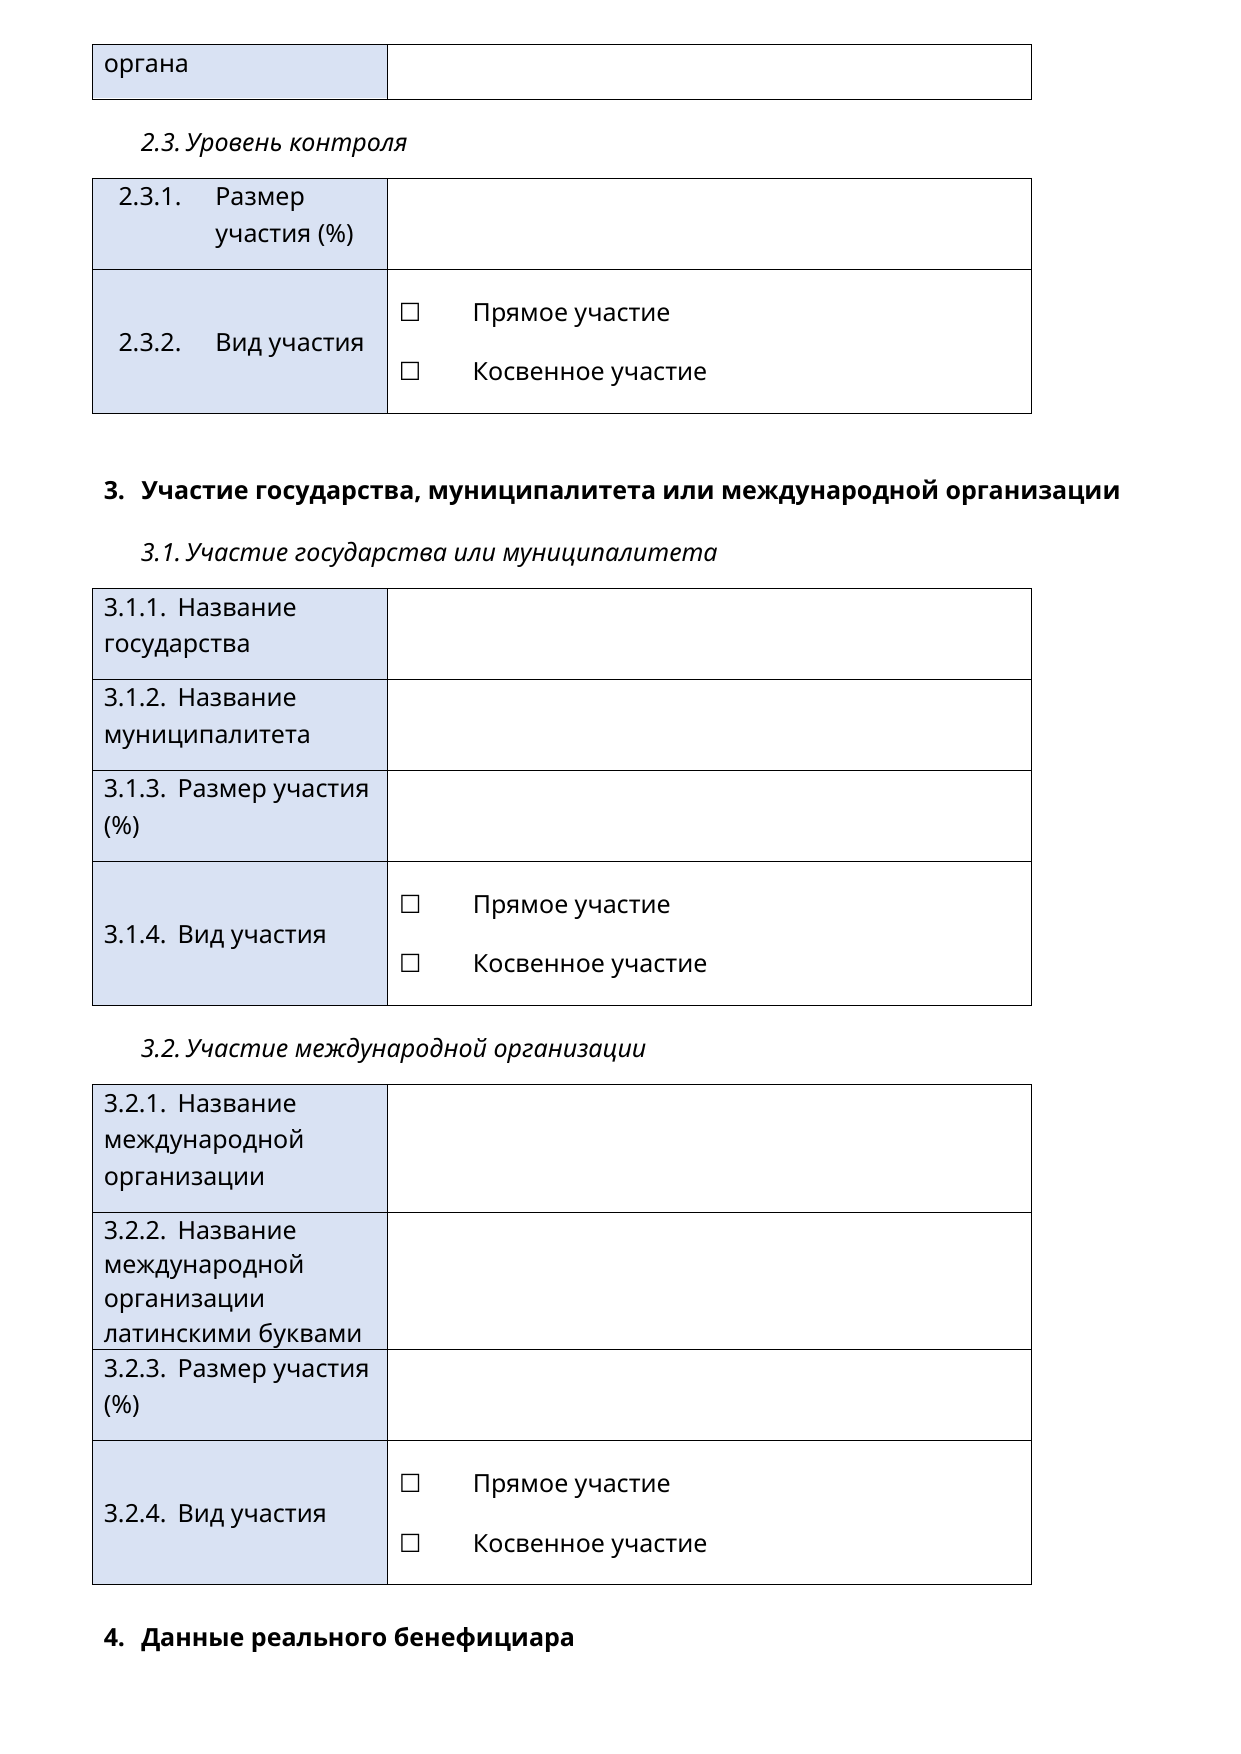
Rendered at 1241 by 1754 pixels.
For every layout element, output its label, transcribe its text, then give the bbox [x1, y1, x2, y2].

table_cell Название муниципалитета [93, 680, 387, 770]
table_cell Размер участия (%) [93, 771, 387, 861]
table_cell Размер участия (%) [93, 1350, 387, 1440]
table_header [388, 589, 1031, 679]
table_header Размер участия (%) [93, 179, 387, 269]
table_header Название международной организации [93, 1085, 387, 1212]
table_header Название государства [93, 589, 387, 679]
table_cell Прямое участие Косвенное участие [388, 1441, 1031, 1584]
table_cell [388, 45, 1031, 98]
list Данные реального бенефициара [103, 1619, 1152, 1653]
table_cell Вид участия [93, 270, 387, 413]
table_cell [93, 45, 387, 98]
table_header [388, 179, 1031, 269]
table_cell Прямое участие Косвенное участие [388, 270, 1031, 413]
list Уровень контроля [141, 124, 1152, 158]
table_cell Вид участия [93, 862, 387, 1005]
table_cell [388, 1350, 1031, 1440]
list Участие международной организации [141, 1031, 1152, 1065]
table_cell [388, 680, 1031, 770]
list Участие государства, муниципалитета или международной организации [103, 473, 1152, 507]
table_cell Прямое участие Косвенное участие [388, 862, 1031, 1005]
table_cell [388, 1213, 1031, 1349]
table_cell Название международной организации латинскими буквами [93, 1213, 387, 1349]
table_cell [388, 771, 1031, 861]
table_header [388, 1085, 1031, 1212]
table_cell Вид участия [93, 1441, 387, 1584]
list Участие государства или муниципалитета [141, 535, 1152, 569]
